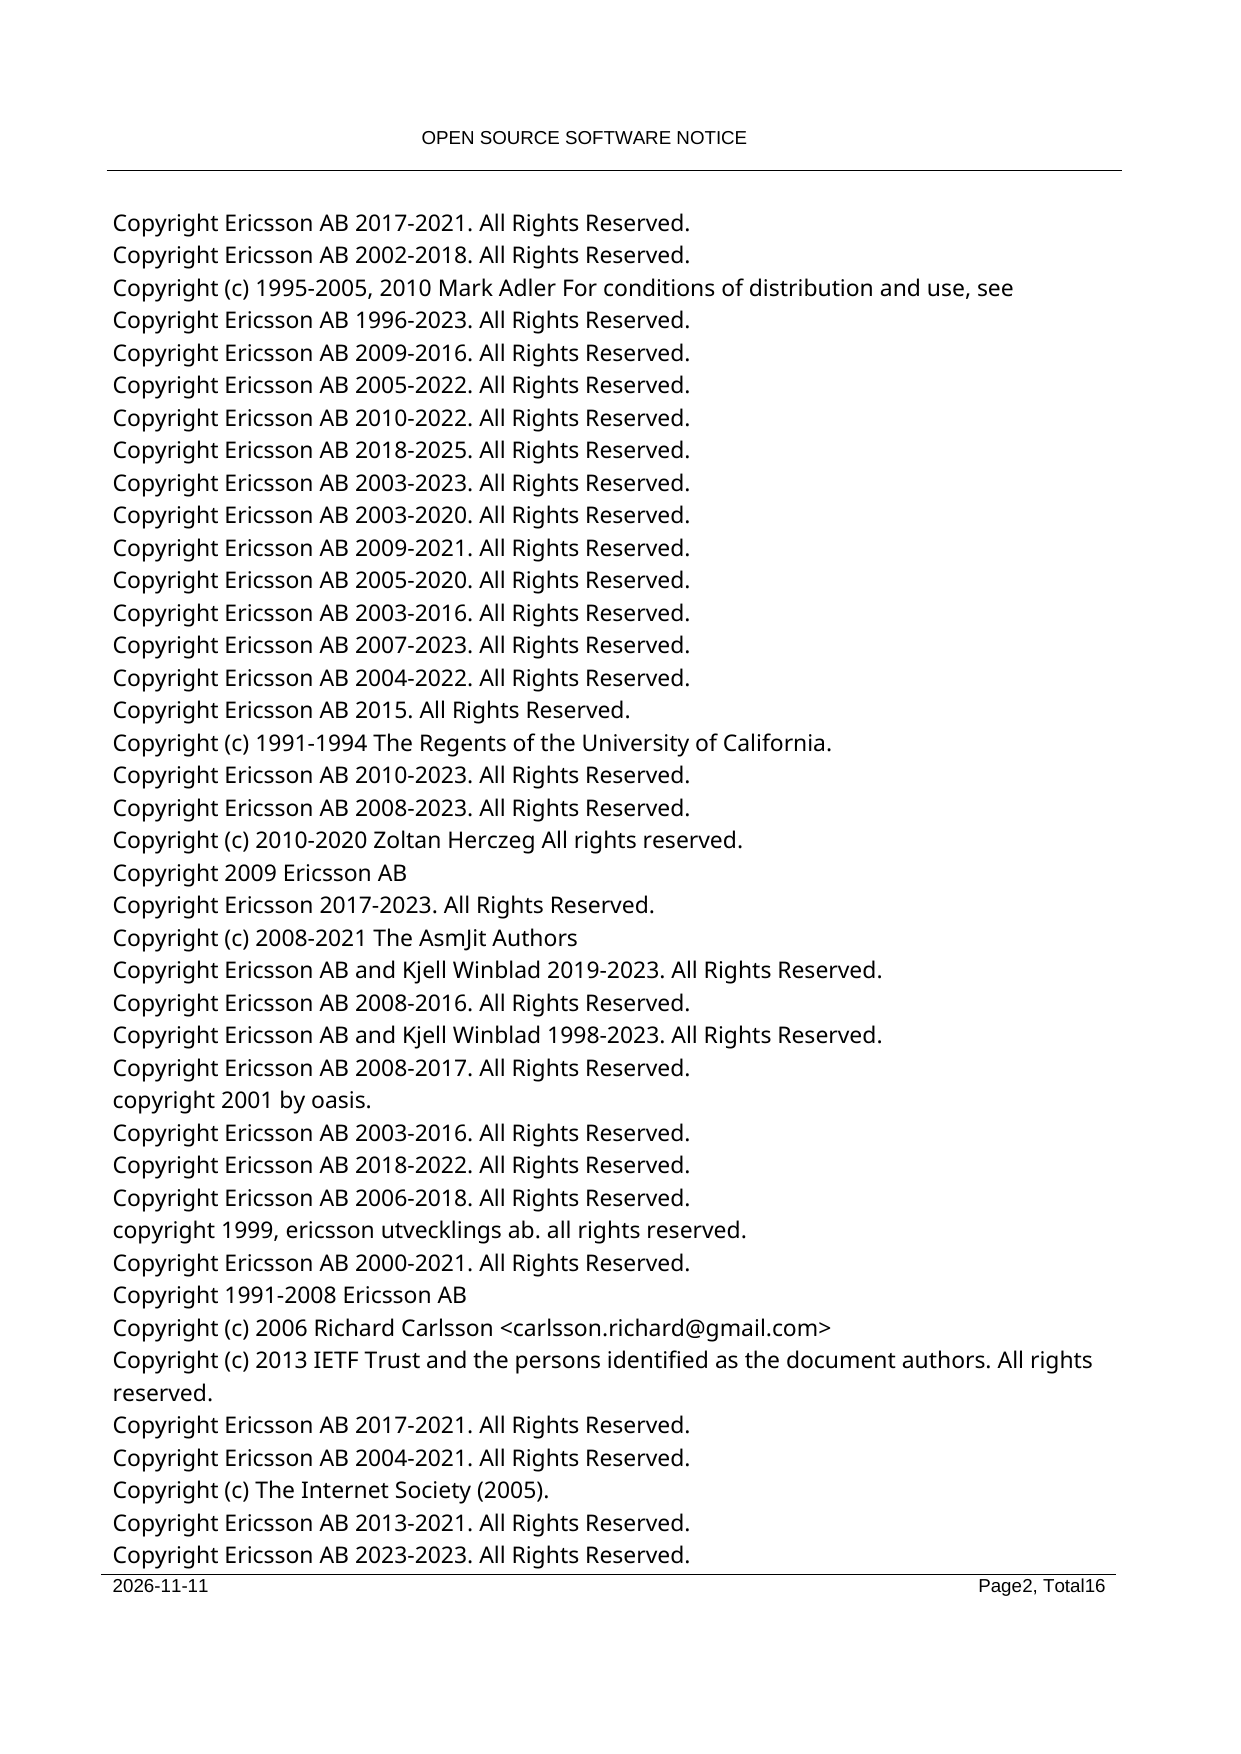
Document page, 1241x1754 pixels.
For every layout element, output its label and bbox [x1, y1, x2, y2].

text [112, 206, 1128, 1571]
